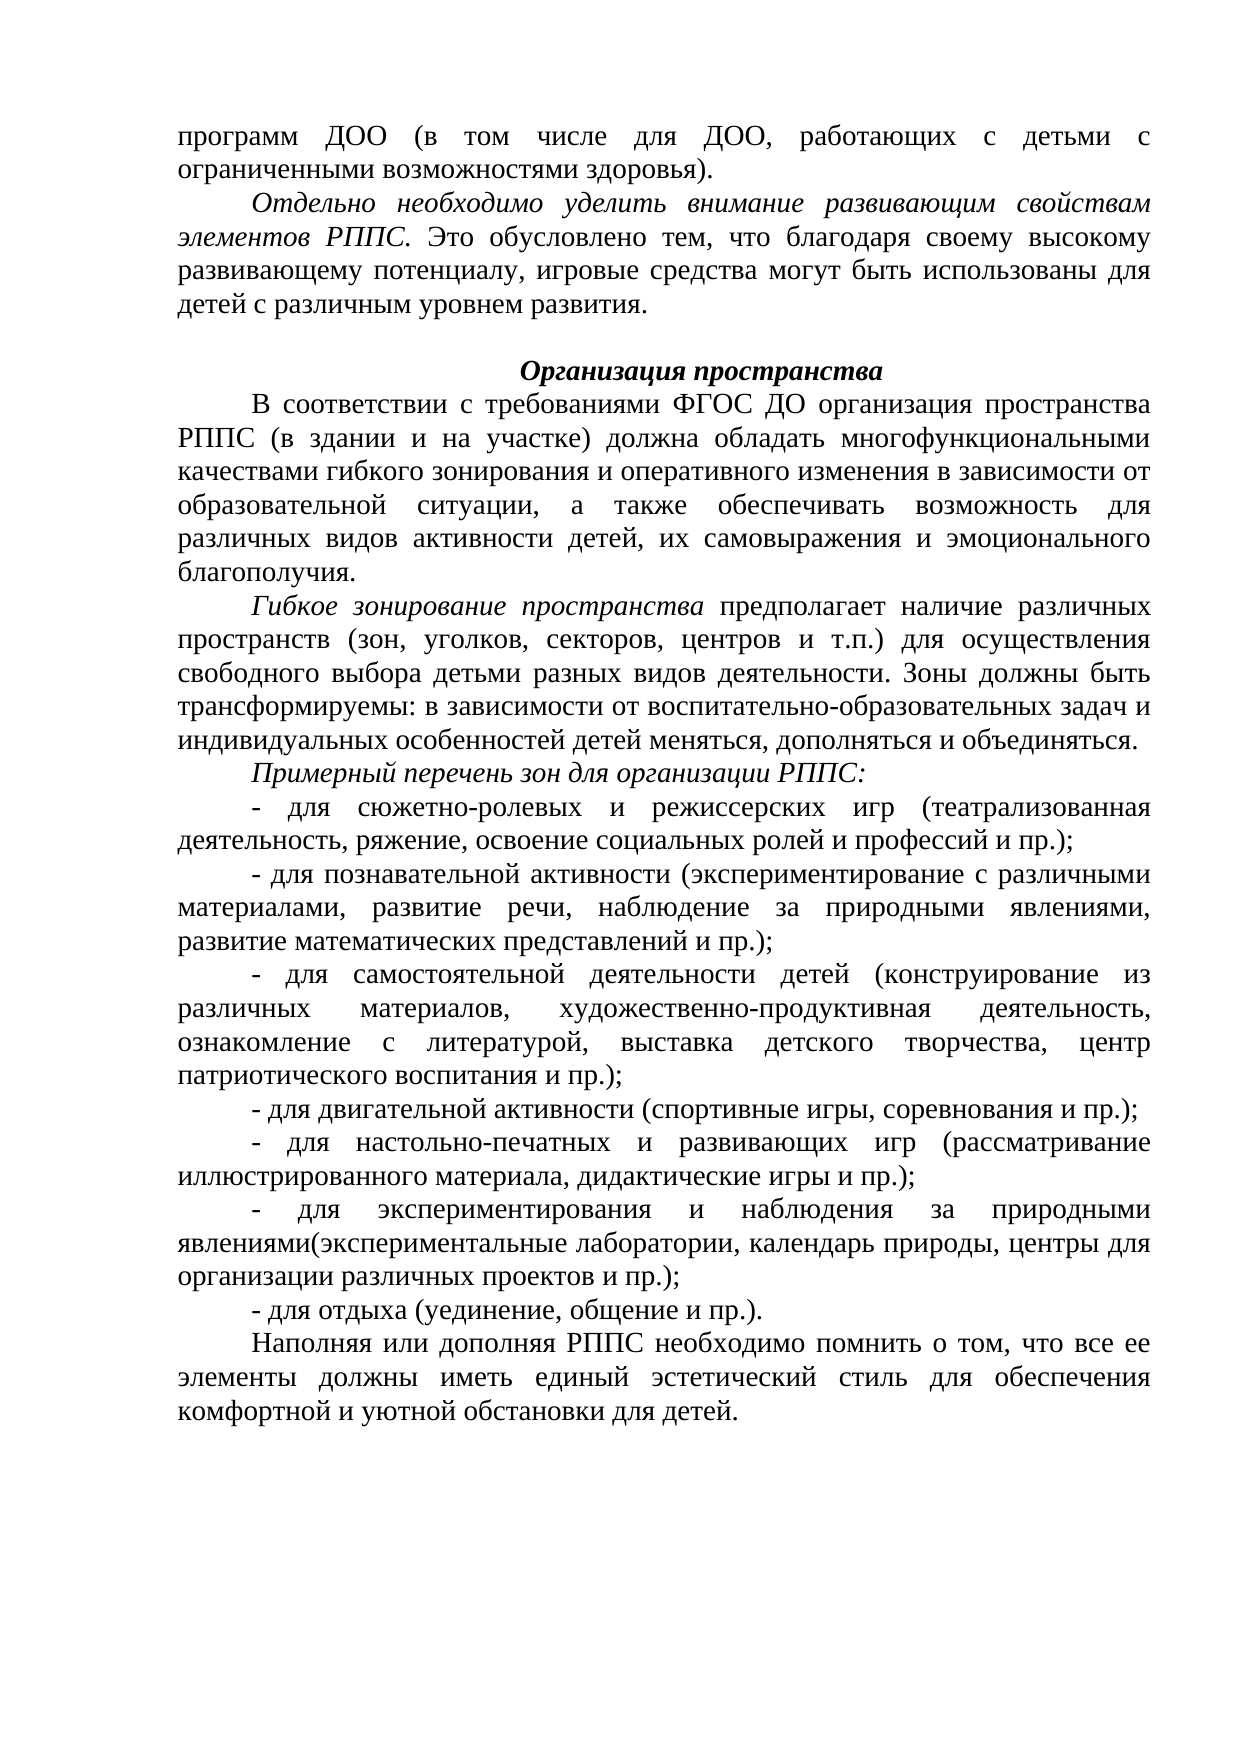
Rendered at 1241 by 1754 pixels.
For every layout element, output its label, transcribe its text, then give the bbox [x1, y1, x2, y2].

text - для отдыха (уединение, общение и пр.). [177, 1292, 1152, 1326]
text Отдельно необходимо уделить внимание развивающим свойствам элементов РППС. Это обусловлено тем, что благодаря своему высокому развивающему потенциалу, игровые средства могут быть использованы для детей с различным уровнем развития. [177, 185, 1152, 319]
text - для сюжетно-ролевых и режиссерских игр (театрализованная деятельность, ряжение, освоение социальных ролей и профессий и пр.); [177, 789, 1152, 856]
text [177, 118, 1152, 185]
text - для познавательной активности (экспериментирование с различными материалами, развитие речи, наблюдение за природными явлениями, развитие математических представлений и пр.); [177, 856, 1152, 957]
text Наполняя или дополняя РППС необходимо помнить о том, что все ее элементы должны иметь единый эстетический стиль для обеспечения комфортной и уютной обстановки для детей. [177, 1326, 1152, 1426]
text - для двигательной активности (спортивные игры, соревнования и пр.); [177, 1091, 1152, 1124]
text Примерный перечень зон для организации РППС: [177, 755, 1152, 789]
text В соответствии с требованиями ФГОС ДО организация пространства РППС (в здании и на участке) должна обладать многофункциональными качествами гибкого зонирования и оперативного изменения в зависимости от образовательной ситуации, а также обеспечивать возможность для различных видов активности детей, их самовыражения и эмоционального благополучия. [177, 386, 1152, 588]
text Организация пространства [177, 353, 1152, 386]
text - для самостоятельной деятельности детей (конструирование из различных материалов, художественно-продуктивная деятельность, ознакомление с литературой, выставка детского творчества, центр патриотического воспитания и пр.); [177, 957, 1152, 1091]
text - для настольно-печатных и развивающих игр (рассматривание иллюстрированного материала, дидактические игры и пр.); [177, 1124, 1152, 1191]
text - для экспериментирования и наблюдения за природными явлениями(экспериментальные лаборатории, календарь природы, центры для организации различных проектов и пр.); [177, 1191, 1152, 1292]
text Гибкое зонирование пространства предполагает наличие различных пространств (зон, уголков, секторов, центров и т.п.) для осуществления свободного выбора детьми разных видов деятельности. Зоны должны быть трансформируемы: в зависимости от воспитательно-образовательных задач и индивидуальных особенностей детей меняться, дополняться и объединяться. [177, 588, 1152, 755]
